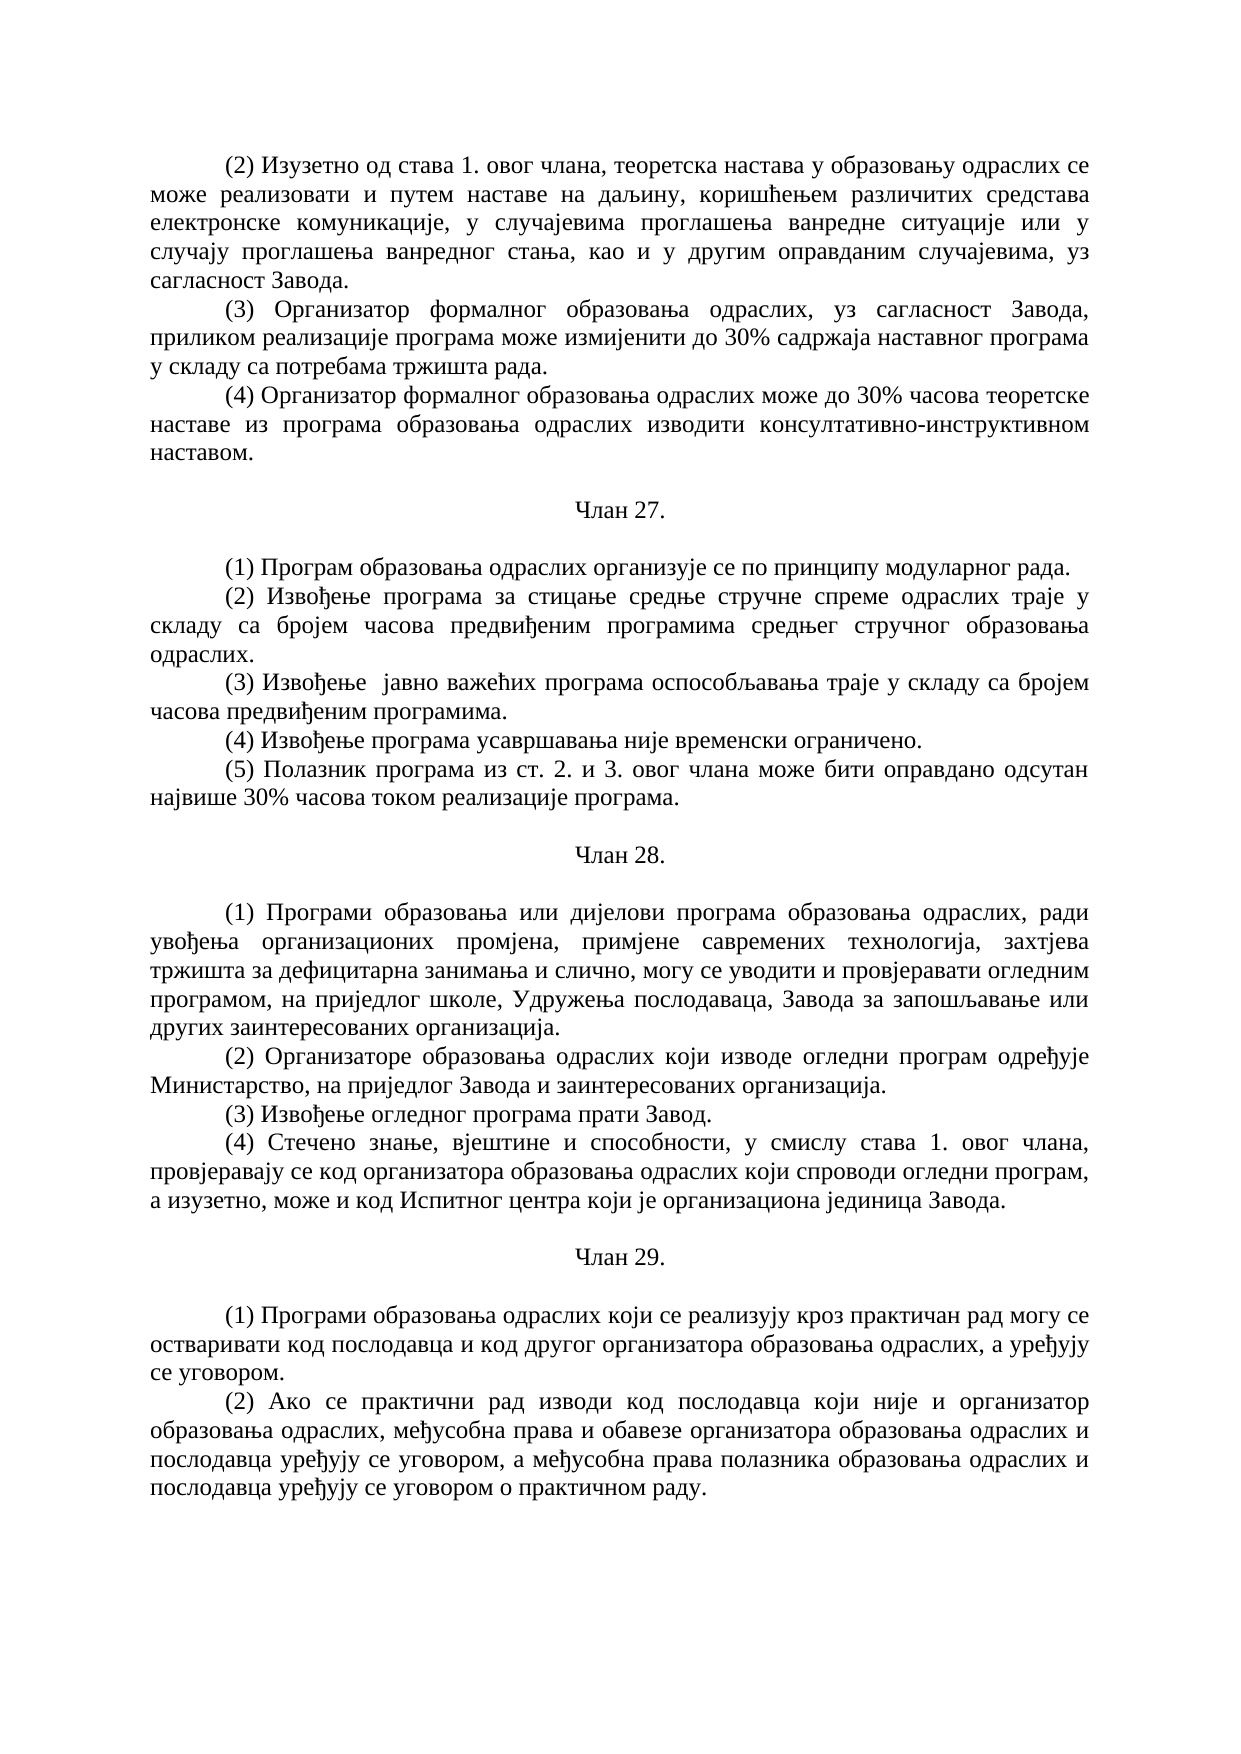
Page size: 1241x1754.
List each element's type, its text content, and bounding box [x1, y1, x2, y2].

text (2) Организаторе образовања одраслих који изводе огледни програм одређује Министарство, на приједлог Завода и заинтересованих организација. [150, 1041, 1090, 1099]
text (1) Програми образовања одраслих који се реализују кроз практичан рад могу се остваривати код послодавца и код другог организатора образовања одраслих, а уређују се уговором. [150, 1300, 1090, 1386]
text (2) Извођење програма за стицање средње стручне спреме одраслих траје у складу са бројем часова предвиђеним програмима средњег стручног образовања одраслих. [150, 581, 1090, 667]
text (2) Ако се практични рад изводи код послодавца који није и организатор образовања одраслих, међусобна права и обавезе организатора образовања одраслих и послодавца уређују се уговором, а међусобна права полазника образовања одраслих и послодавца уређују се уговором о практичном раду. [150, 1386, 1090, 1501]
text (4) Извођење програма усавршавања није временски ограничено. [150, 725, 1090, 754]
list (4) Организатор формалног образовања одраслих може до 30% часова теоретске наставе из програма образовања одраслих изводити консултативно-инструктивном наставом. [150, 380, 1090, 466]
list (2) Изузетно од става 1. овог члана, теоретска настава у образовању одраслих се може реализовати и путем наставе на даљину, коришћењем различитих средстава електронске комуникације, у случајевима проглашења ванредне ситуације или у случају проглашења ванредног стања, као и у другим оправданим случајевима, уз сагласност Завода. [150, 150, 1090, 294]
text Члан 29. [150, 1242, 1090, 1271]
text (5) Полазник програма из ст. 2. и 3. овог члана може бити оправдано одсутан највише 30% часова током реализације програма. [150, 754, 1090, 811]
text Члан 28. [150, 840, 1090, 869]
text (1) Програм образовања одраслих организује се по принципу модуларног рада. [150, 552, 1090, 581]
text (3) Извођење јавно важећих програма оспособљавања траје у складу са бројем часова предвиђеним програмима. [150, 667, 1090, 725]
list (3) Организатор формалног образовања одраслих, уз сагласност Завода, приликом реализације програма може измијенити до 30% садржаја наставног програма у складу са потребама тржишта рада. [150, 294, 1090, 380]
text Члан 27. [150, 495, 1090, 524]
text (4) Стечено знање, вјештине и способности, у смислу става 1. овог члана, провјеравају се код организатора образовања одраслих који спроводи огледни програм, а изузетно, може и код Испитног центра који је организациона јединица Завода. [150, 1127, 1090, 1214]
text (3) Извођење огледног програма прати Завод. [150, 1099, 1090, 1127]
text (1) Програми образовања или дијелови програма образовања одраслих, ради увођења организационих промјена, примјене савремених технологија, захтјева тржишта за дефицитарна занимања и слично, могу се уводити и провјеравати огледним програмом, на приједлог школе, Удружења послодаваца, Завода за запошљавање или других заинтересованих организација. [150, 897, 1090, 1041]
